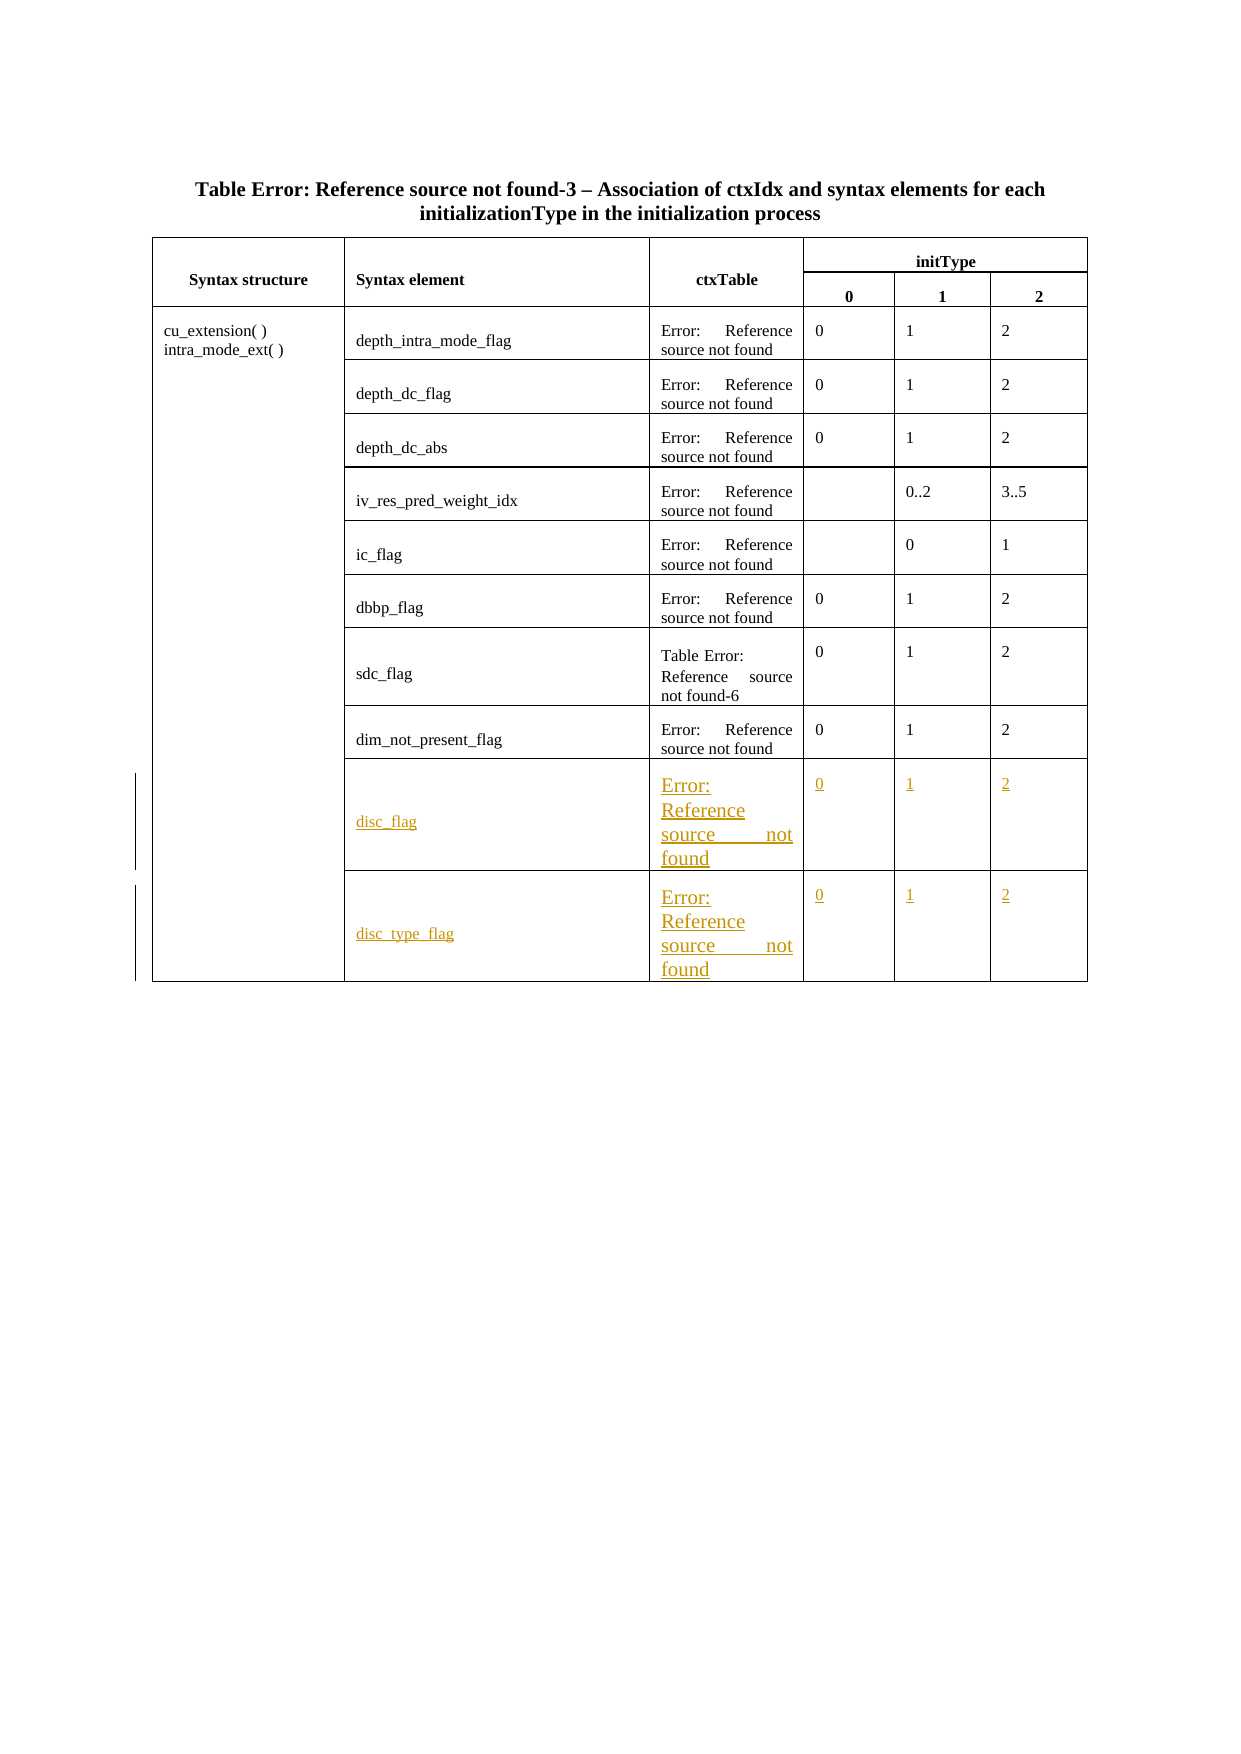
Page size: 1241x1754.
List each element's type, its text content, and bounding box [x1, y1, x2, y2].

table_cell [895, 759, 990, 870]
table_cell 2 [991, 414, 1087, 466]
table_cell 1 [895, 706, 990, 758]
table_cell [804, 871, 894, 981]
table_cell [991, 759, 1087, 870]
table_cell 2 [991, 706, 1087, 758]
table_header Syntax structure [153, 238, 344, 306]
table_cell 0 [804, 273, 894, 306]
table_cell dbbp_flag [345, 575, 649, 627]
table_cell [345, 871, 649, 981]
table_cell depth_dc_flag [345, 360, 649, 413]
table_cell [895, 871, 990, 981]
table_cell 0 [804, 414, 894, 466]
table_cell [650, 871, 803, 981]
table_cell cu_extension( ) intra_mode_ext( ) [153, 307, 344, 981]
table_cell [650, 759, 803, 870]
table_cell 2 [991, 273, 1087, 306]
table_cell 1 [895, 307, 990, 359]
table_cell [650, 575, 803, 627]
table_cell 1 [991, 521, 1087, 573]
table_cell [345, 759, 649, 870]
table_cell iv_res_pred_weight_idx [345, 468, 649, 520]
table_cell 0 [804, 628, 894, 705]
table_cell 1 [895, 360, 990, 413]
table_cell depth_intra_mode_flag [345, 307, 649, 359]
table_cell [991, 871, 1087, 981]
table_cell [650, 628, 803, 705]
table_cell 0 [804, 360, 894, 413]
table_cell [650, 414, 803, 466]
table_cell 0..2 [895, 468, 990, 520]
table_cell 0 [804, 575, 894, 627]
table_cell 1 [895, 575, 990, 627]
table_cell 2 [991, 575, 1087, 627]
table_cell 1 [895, 414, 990, 466]
table_cell 2 [991, 307, 1087, 359]
table_cell dim_not_present_flag [345, 706, 649, 758]
table_cell sdc_flag [345, 628, 649, 705]
table_cell 3..5 [991, 468, 1087, 520]
table_header Syntax element [345, 238, 649, 306]
table_cell [650, 706, 803, 758]
table_cell 2 [991, 628, 1087, 705]
table_header ctxTable [650, 238, 803, 306]
table_header initType [804, 238, 1087, 271]
table_cell ic_flag [345, 521, 649, 573]
table_cell depth_dc_abs [345, 414, 649, 466]
table_cell [650, 521, 803, 573]
table_cell 2 [991, 360, 1087, 413]
table_cell 1 [895, 273, 990, 306]
table_cell 1 [895, 628, 990, 705]
table_cell 0 [895, 521, 990, 573]
table_cell [650, 360, 803, 413]
table_cell [650, 307, 803, 359]
table_cell [804, 468, 894, 520]
table_cell 0 [804, 706, 894, 758]
table_cell [804, 521, 894, 573]
table_cell 0 [804, 307, 894, 359]
table_cell [804, 759, 894, 870]
table_cell [650, 468, 803, 520]
